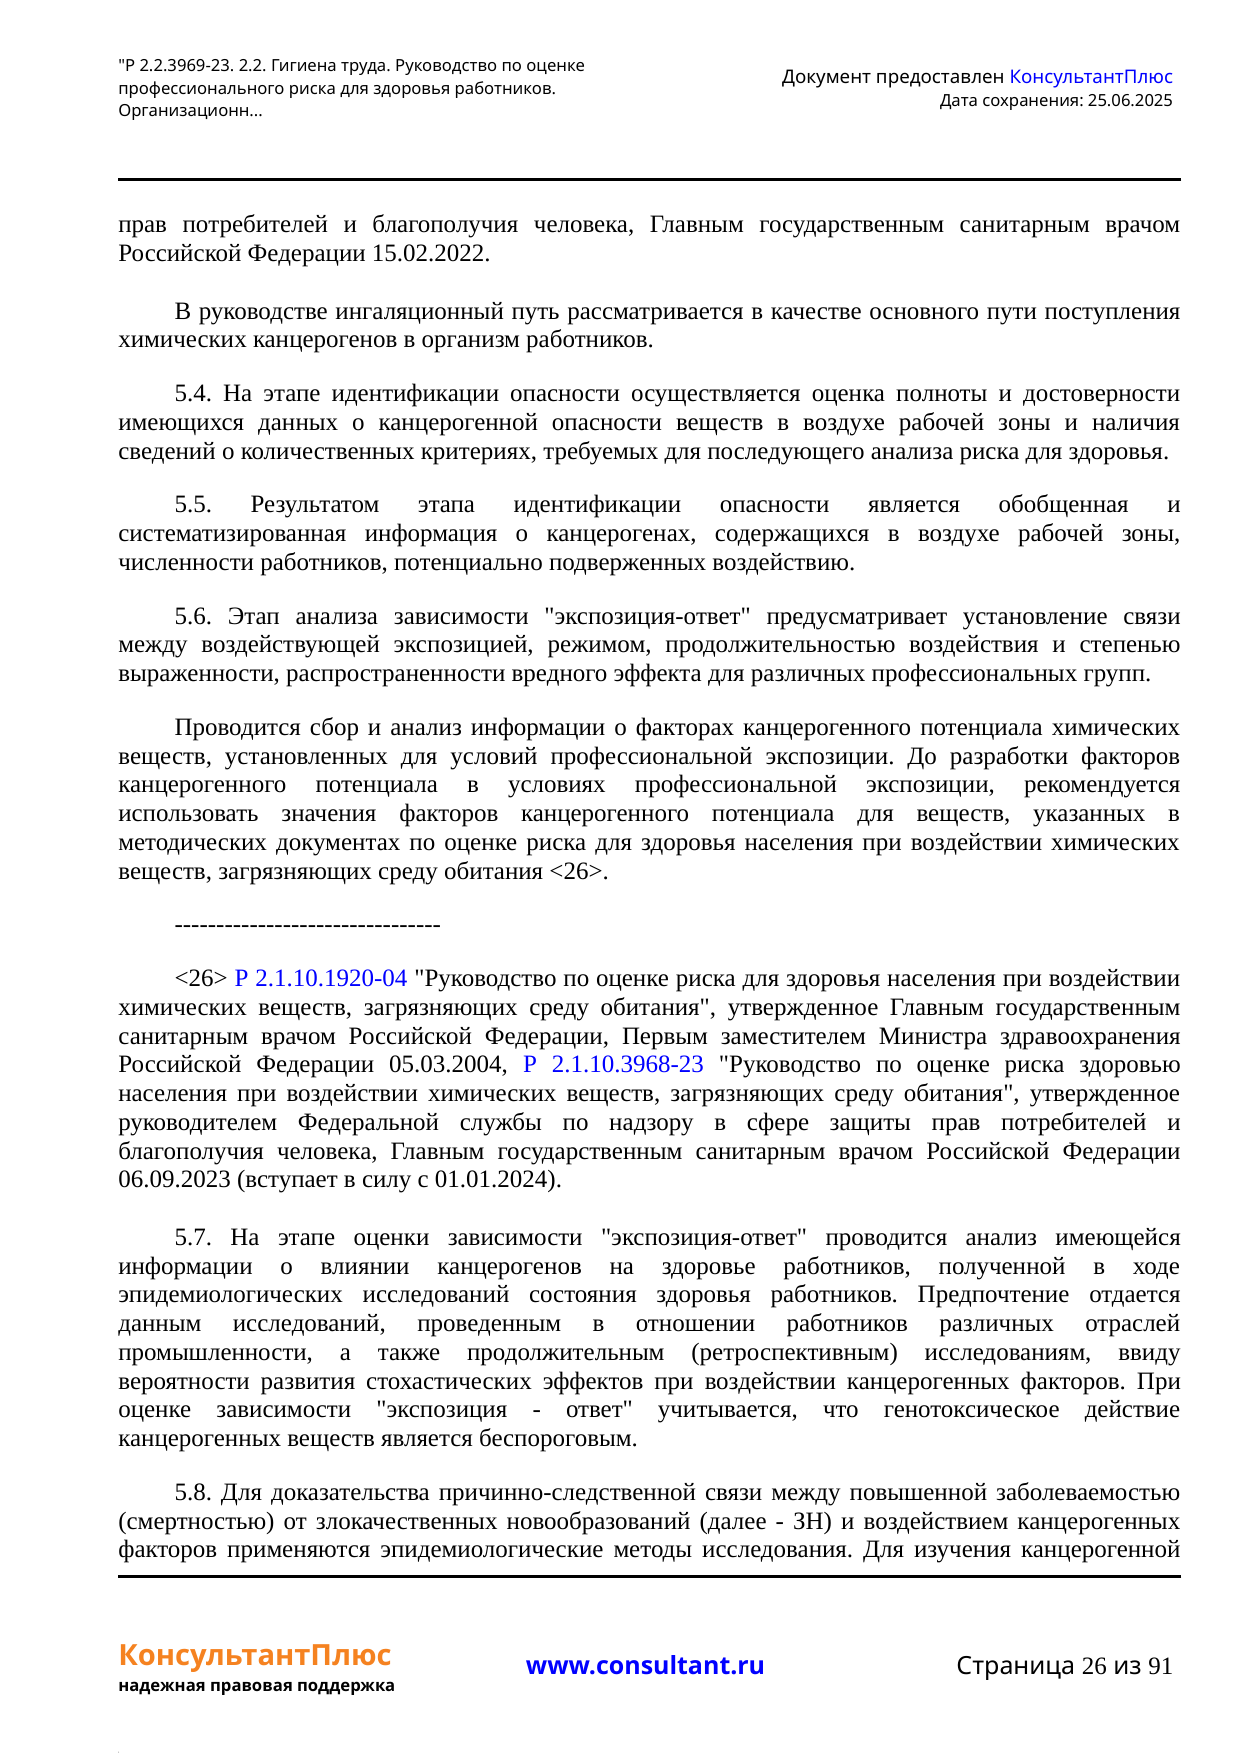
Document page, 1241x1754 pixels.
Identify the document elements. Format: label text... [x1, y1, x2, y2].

text -------------------------------- [118, 909, 1181, 938]
text 5.5. Результатом этапа идентификации опасности является обобщенная и систематизированная информация о канцерогенах, содержащихся в воздухе рабочей зоны, численности работников, потенциально подверженных воздействию. [118, 489, 1181, 576]
text В руководстве ингаляционный путь рассматривается в качестве основного пути поступления химических канцерогенов в организм работников. [118, 296, 1181, 353]
text 5.6. Этап анализа зависимости "экспозиция-ответ" предусматривает установление связи между воздействующей экспозицией, режимом, продолжительностью воздействия и степенью выраженности, распространенности вредного эффекта для различных профессиональных групп. [118, 601, 1181, 687]
text <26> Р 2.1.10.1920-04 "Руководство по оценке риска для здоровья населения при воздействии химических веществ, загрязняющих среду обитания", утвержденное Главным государственным санитарным врачом Российской Федерации, Первым заместителем Министра здравоохранения Российской Федерации 05.03.2004, Р 2.1.10.3968-23 "Руководство по оценке риска здоровью населения при воздействии химических веществ, загрязняющих среду обитания", утвержденное руководителем Федеральной службы по надзору в сфере защиты прав потребителей и благополучия человека, Главным государственным санитарным врачом Российской Федерации 06.09.2023 (вступает в силу с 01.01.2024). [118, 963, 1181, 1193]
text Проводится сбор и анализ информации о факторах канцерогенного потенциала химических веществ, установленных для условий профессиональной экспозиции. До разработки факторов канцерогенного потенциала в условиях профессиональной экспозиции, рекомендуется использовать значения факторов канцерогенного потенциала для веществ, указанных в методических документах по оценке риска для здоровья населения при воздействии химических веществ, загрязняющих среду обитания <26>. [118, 712, 1181, 884]
text 5.7. На этапе оценки зависимости "экспозиция-ответ" проводится анализ имеющейся информации о влиянии канцерогенов на здоровье работников, полученной в ходе эпидемиологических исследований состояния здоровья работников. Предпочтение отдается данным исследований, проведенным в отношении работников различных отраслей промышленности, а также продолжительным (ретроспективным) исследованиям, ввиду вероятности развития стохастических эффектов при воздействии канцерогенных факторов. При оценке зависимости "экспозиция - ответ" учитывается, что генотоксическое действие канцерогенных веществ является беспороговым. [118, 1222, 1181, 1452]
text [118, 209, 1181, 267]
text 5.4. На этапе идентификации опасности осуществляется оценка полноты и достоверности имеющихся данных о канцерогенной опасности веществ в воздухе рабочей зоны и наличия сведений о количественных критериях, требуемых для последующего анализа риска для здоровья. [118, 378, 1181, 464]
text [118, 1477, 1181, 1563]
